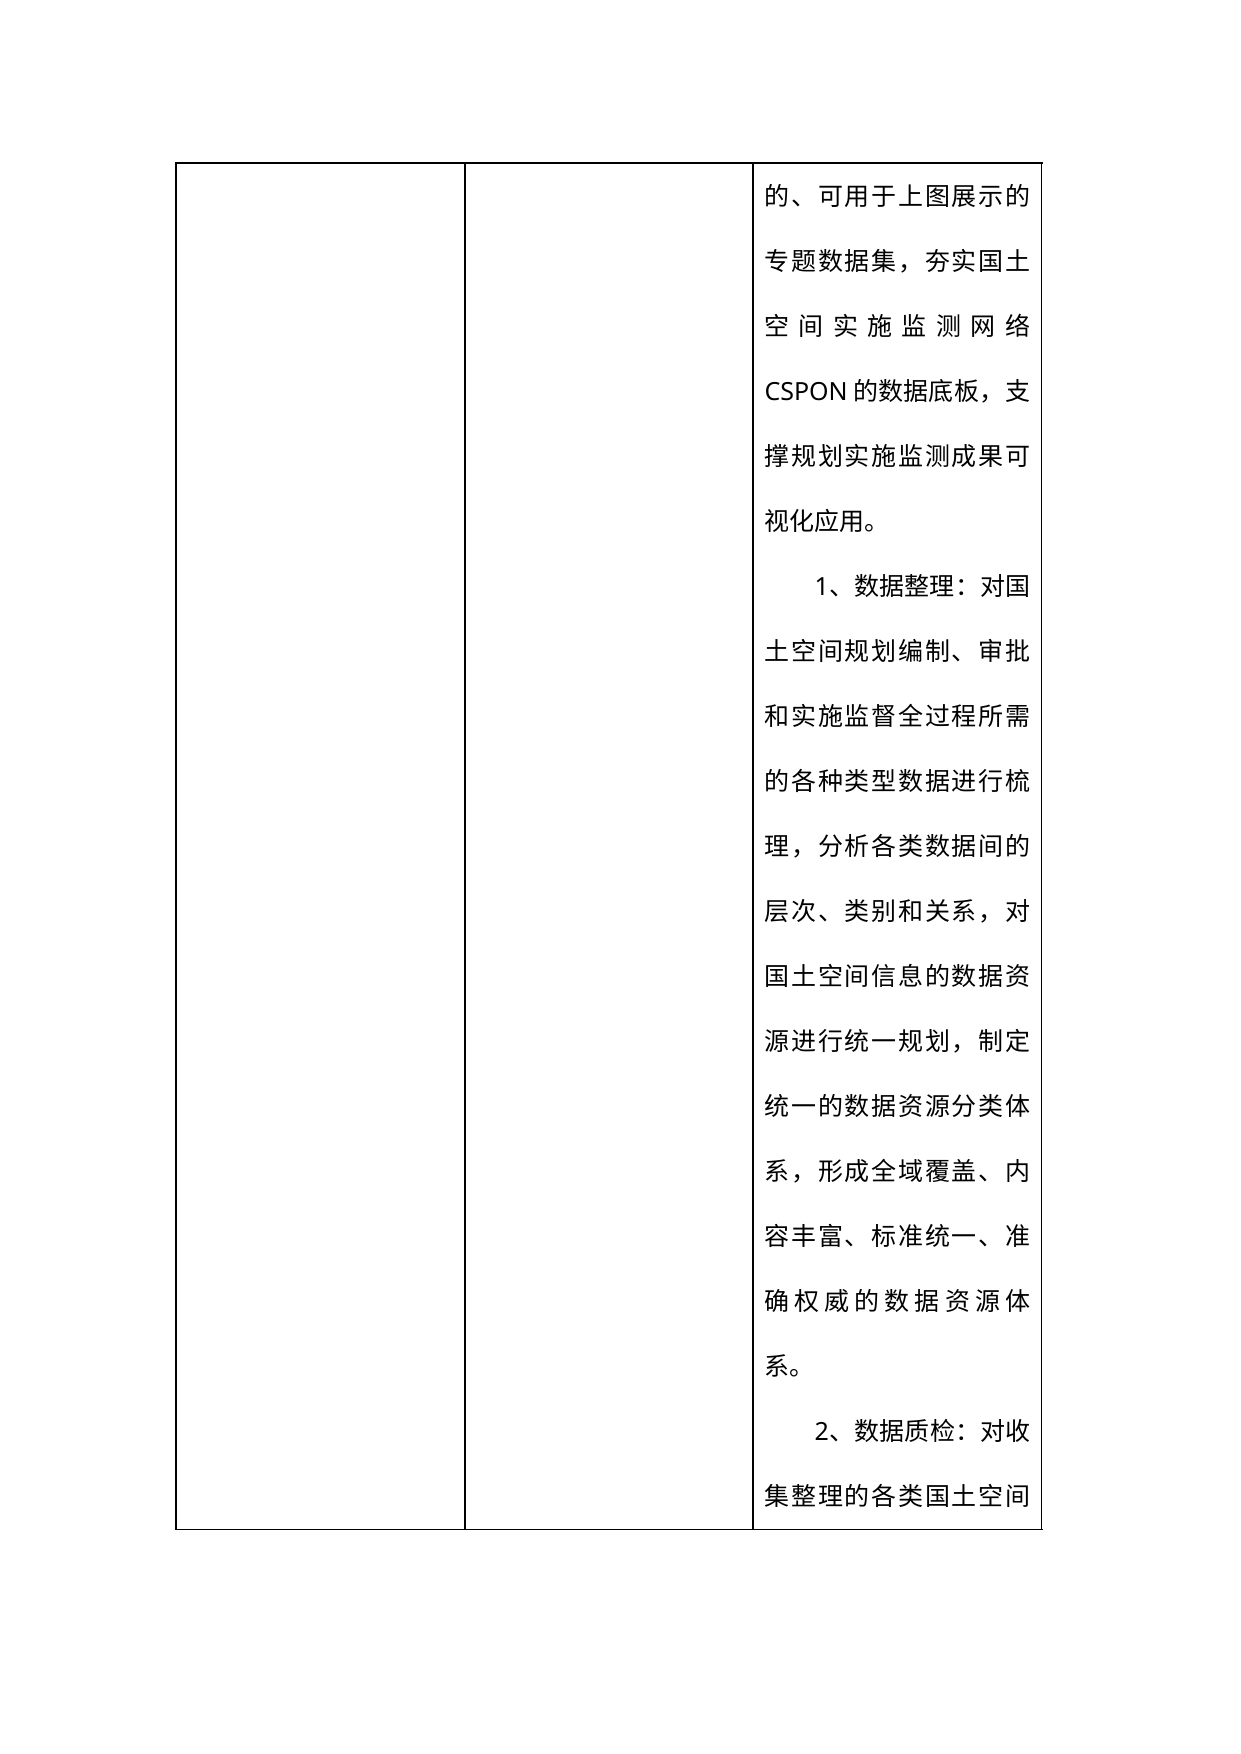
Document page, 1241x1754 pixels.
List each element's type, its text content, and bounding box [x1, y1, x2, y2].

table_cell 1 [177, 164, 464, 1528]
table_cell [754, 164, 1041, 1528]
table_cell ★ [466, 164, 752, 1528]
